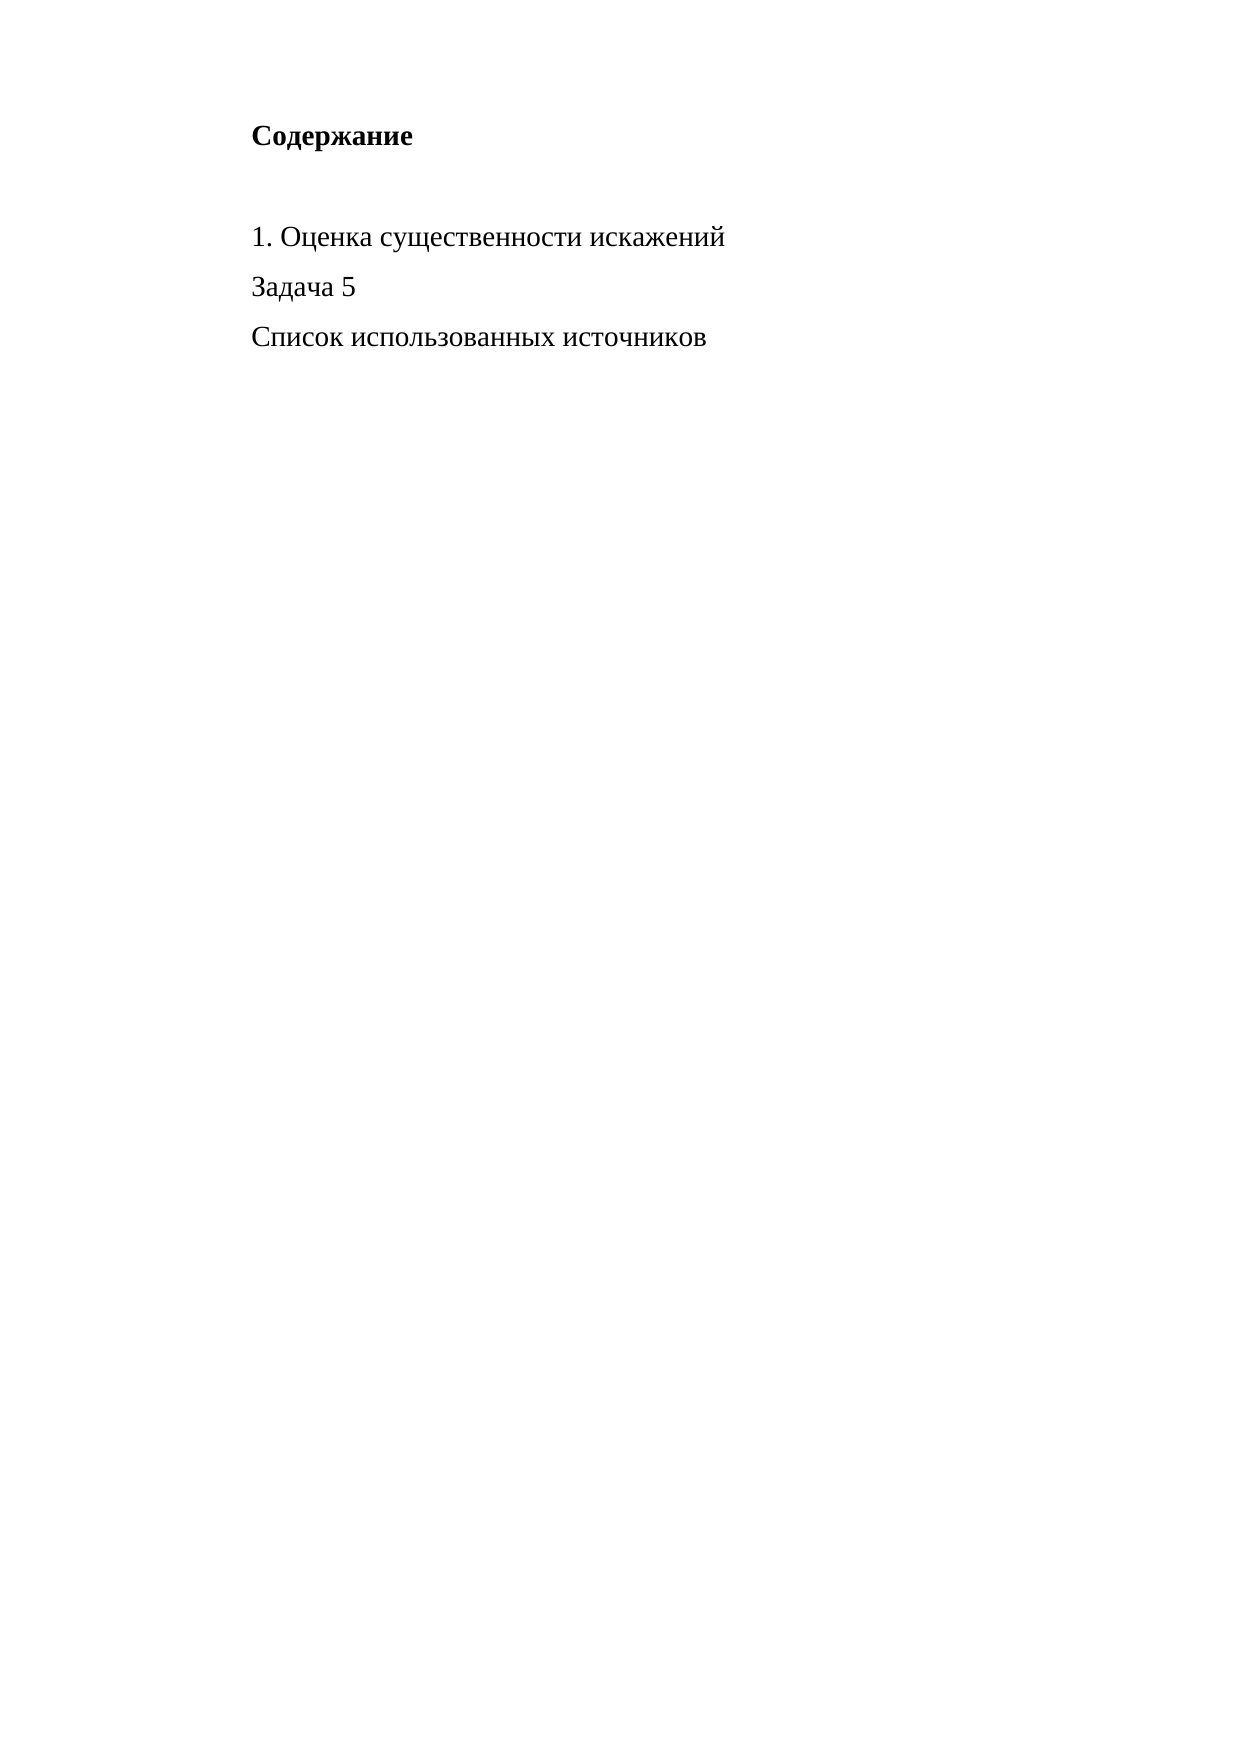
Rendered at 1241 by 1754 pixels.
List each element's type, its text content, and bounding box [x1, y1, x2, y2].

text Список использованных источников [177, 319, 1152, 353]
subtitle Содержание [177, 118, 1152, 152]
text Задача 5 [177, 269, 1152, 303]
text 1. Оценка существенности искажений [177, 219, 1152, 252]
